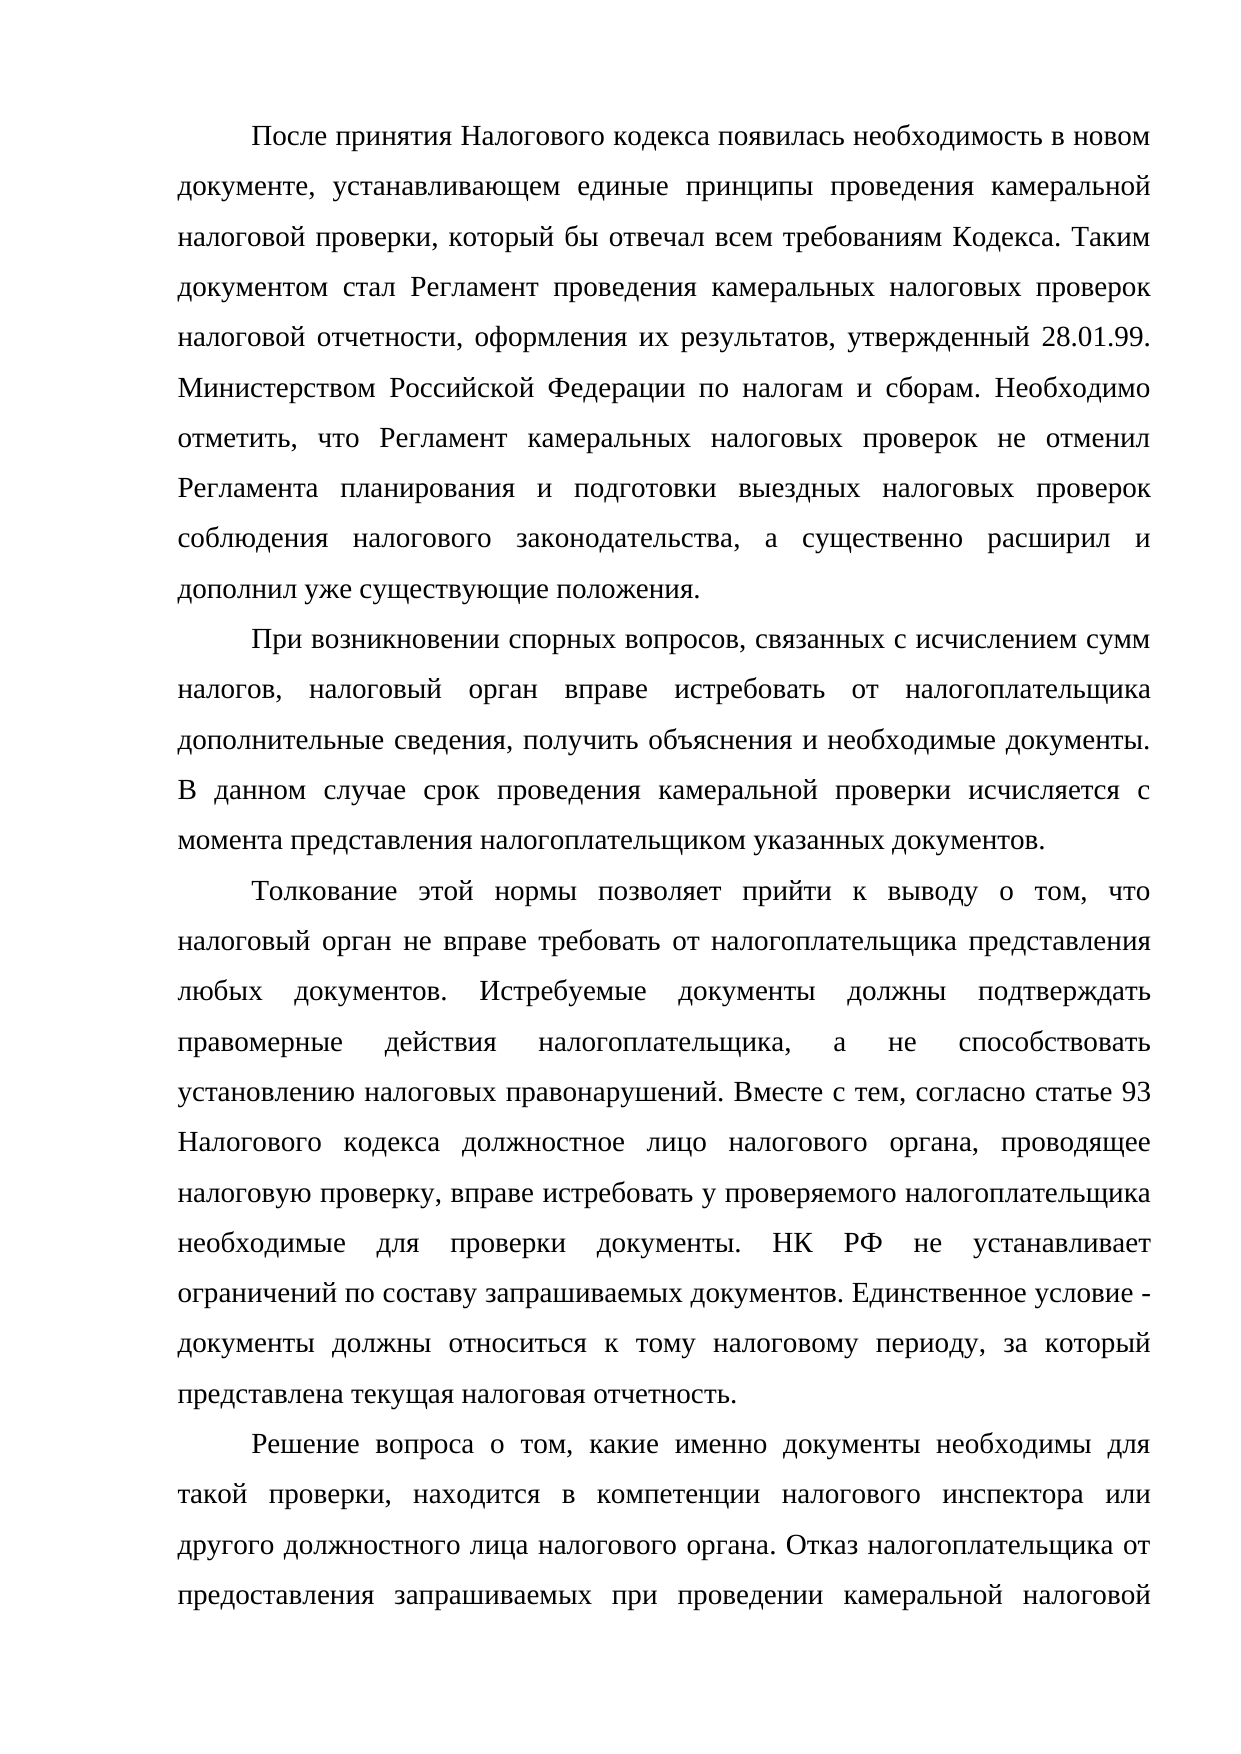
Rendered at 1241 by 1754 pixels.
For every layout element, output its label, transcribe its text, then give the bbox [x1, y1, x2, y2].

text Толкование этой нормы позволяет прийти к выводу о том, что налоговый орган не вправе требовать от налогоплательщика представления любых документов. Истребуемые документы должны подтверждать правомерные действия налогоплательщика, а не способствовать установлению налоговых правонарушений. Вместе с тем, согласно статье 93 Налогового кодекса должностное лицо налогового органа, проводящее налоговую проверку, вправе истребовать у проверяемого налогоплательщика необходимые для проверки документы. НК РФ не устанавливает ограничений по составу запрашиваемых документов. Единственное условие - документы должны относиться к тому налоговому периоду, за который представлена текущая налоговая отчетность. [177, 873, 1152, 1409]
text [177, 1426, 1152, 1611]
text После принятия Налогового кодекса появилась необходимость в новом документе, устанавливающем единые принципы проведения камеральной налоговой проверки, который бы отвечал всем требованиям Кодекса. Таким документом стал Регламент проведения камеральных налоговых проверок налоговой отчетности, оформления их результатов, утвержденный 28.01.99. Министерством Российской Федерации по налогам и сборам. Необходимо отметить, что Регламент камеральных налоговых проверок не отменил Регламента планирования и подготовки выездных налоговых проверок соблюдения налогового законодательства, а существенно расширил и дополнил уже существующие положения. [177, 118, 1152, 604]
text При возникновении спорных вопросов, связанных с исчислением сумм налогов, налоговый орган вправе истребовать от налогоплательщика дополнительные сведения, получить объяснения и необходимые документы. В данном случае срок проведения камеральной проверки исчисляется с момента представления налогоплательщиком указанных документов. [177, 621, 1152, 856]
